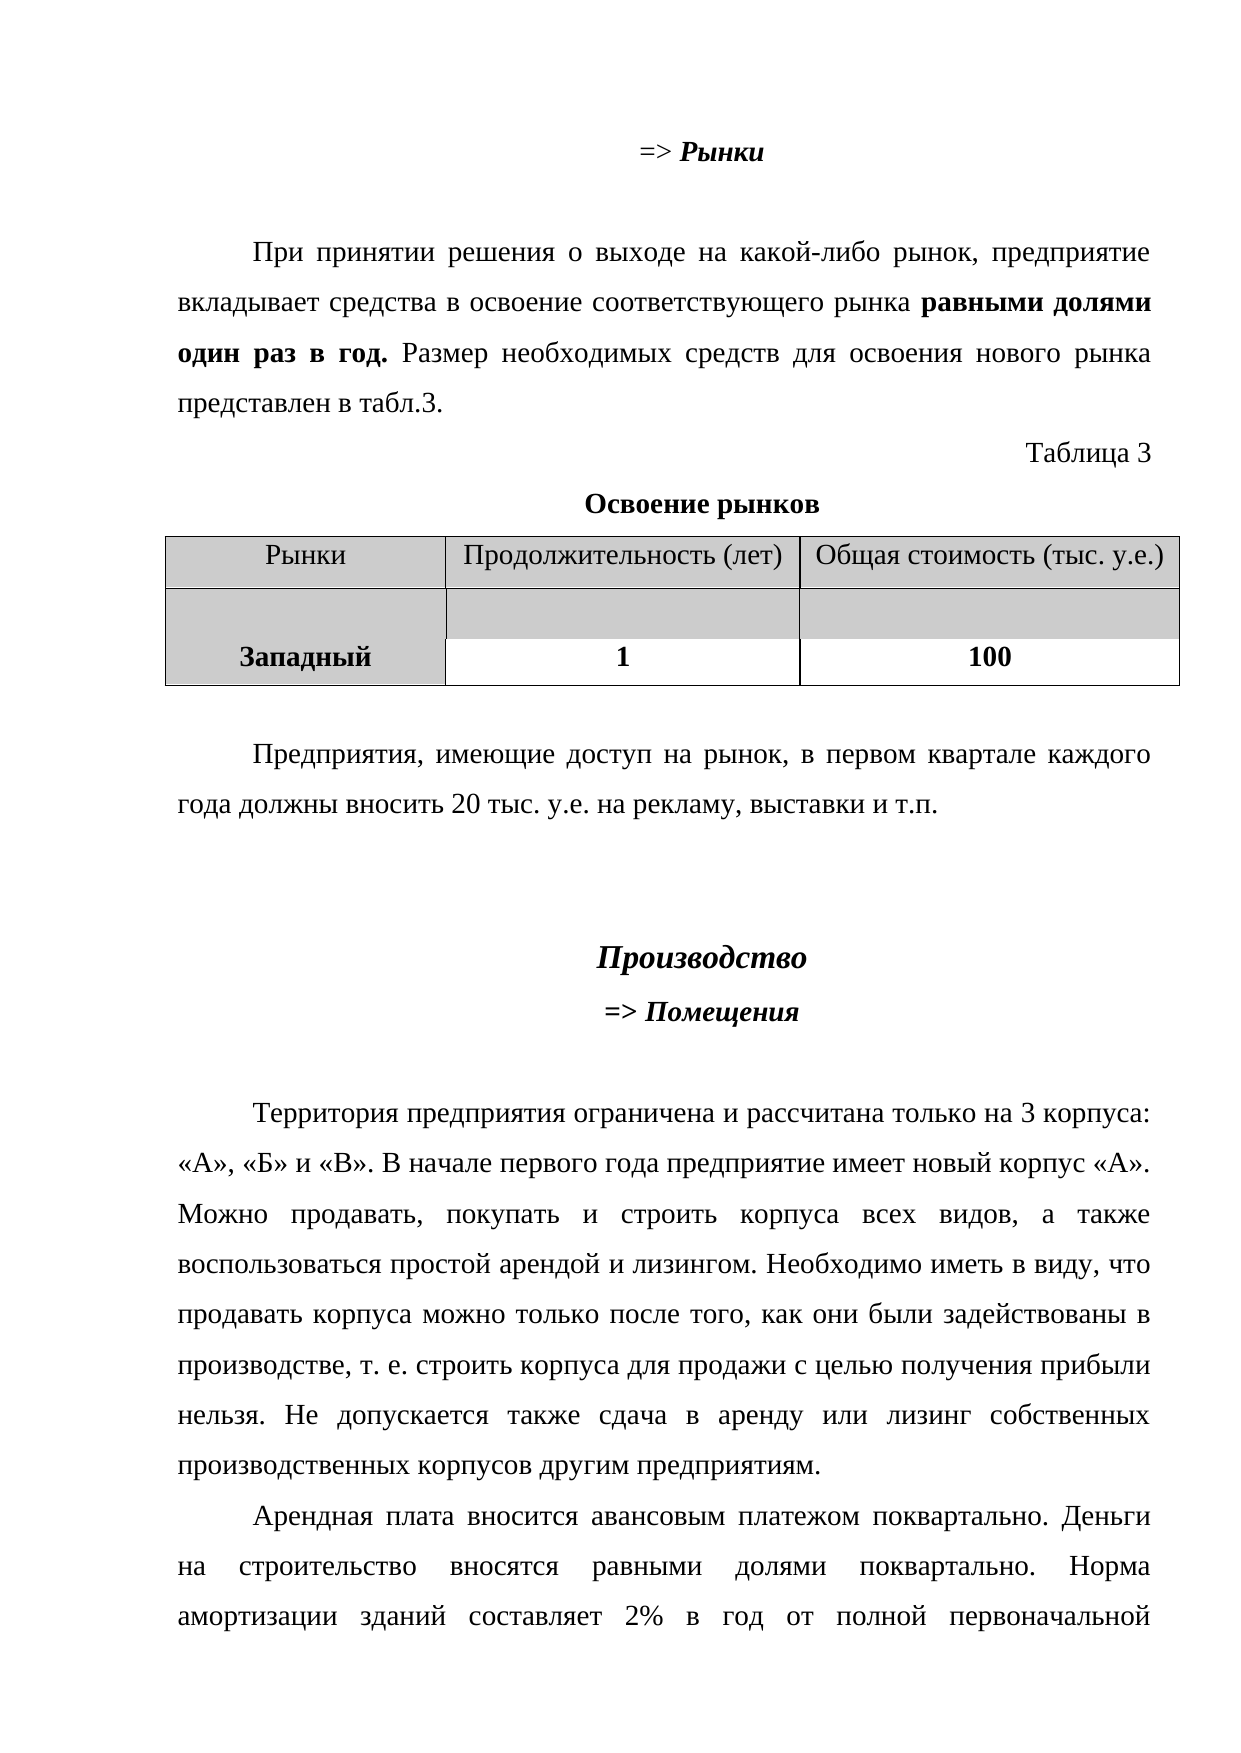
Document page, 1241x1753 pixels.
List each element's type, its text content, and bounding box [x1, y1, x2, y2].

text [177, 1498, 1152, 1632]
text => Помещения [177, 994, 1152, 1028]
table_cell [447, 589, 799, 639]
table_cell 100 [801, 639, 1179, 684]
table_header Рынки [166, 537, 445, 587]
table_cell [166, 589, 446, 639]
text Предприятия, имеющие доступ на рынок, в первом квартале каждого года должны вносить 20 тыс. у.е. на рекламу, выставки и т.п. [177, 736, 1152, 820]
table_cell [800, 589, 1179, 639]
table_cell 1 [446, 639, 799, 684]
text Таблица 3 [177, 436, 1152, 469]
text Освоение рынков [177, 486, 1152, 519]
table_cell Западный [166, 639, 445, 684]
table_header Продолжительность (лет) [446, 537, 799, 587]
text Территория предприятия ограничена и рассчитана только на 3 корпуса: «А», «Б» и «В». В начале первого года предприятие имеет новый корпус «А». Можно продавать, покупать и строить корпуса всех видов, а также воспользоваться простой арендой и лизингом. Необходимо иметь в виду, что продавать корпуса можно только после того, как они были задействованы в производстве, т. е. строить корпуса для продажи с целью получения прибыли нельзя. Не допускается также сдача в аренду или лизинг собственных производственных корпусов другим предприятиям. [177, 1095, 1152, 1481]
text Производство [177, 937, 1152, 975]
text При принятии решения о выходе на какой-либо рынок, предприятие вкладывает средства в освоение соответствующего рынка равными долями один раз в год. Размер необходимых средств для освоения нового рынка представлен в табл.3. [177, 234, 1152, 419]
text => Рынки [177, 134, 1152, 167]
table_header Общая стоимость (тыс. у.е.) [801, 537, 1179, 587]
